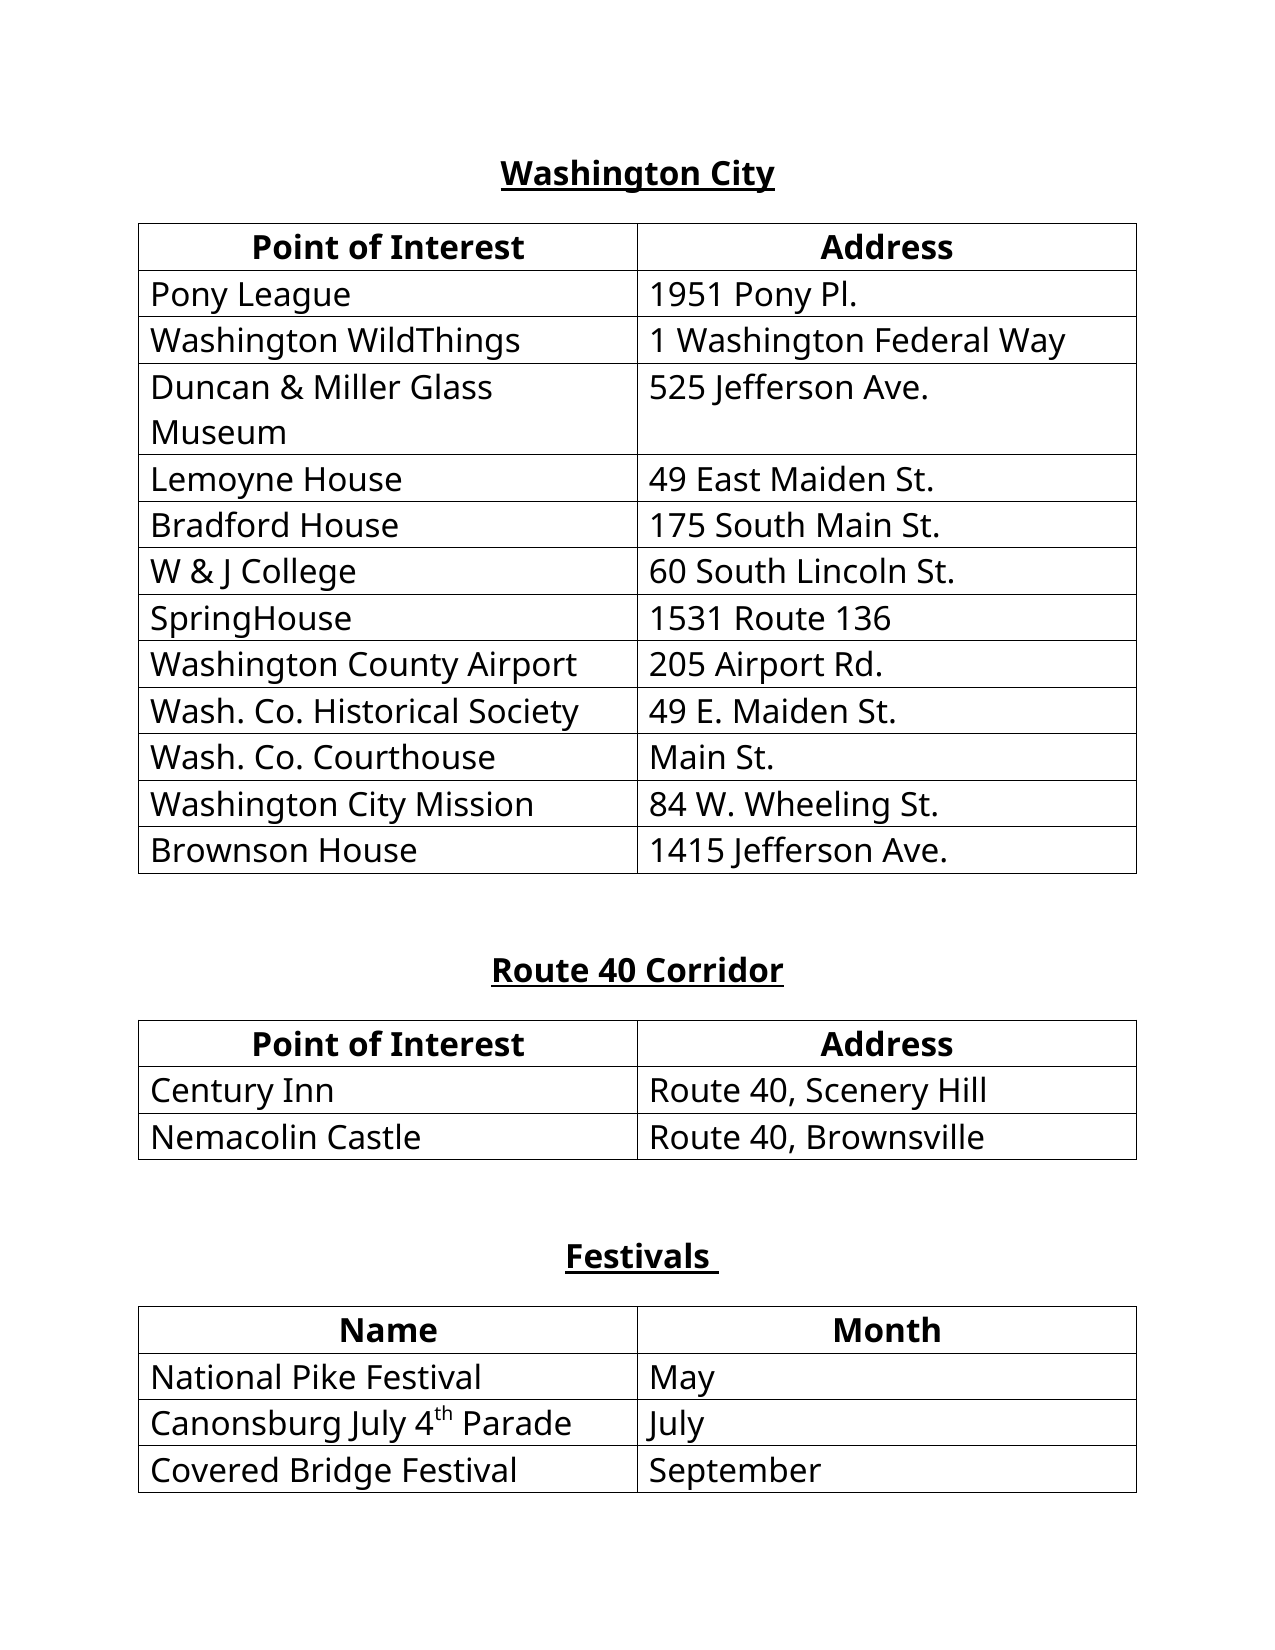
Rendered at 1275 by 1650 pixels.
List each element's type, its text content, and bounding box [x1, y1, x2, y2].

table_cell 49 East Maiden St. [638, 455, 1136, 501]
table_cell Washington County Airport [139, 641, 637, 687]
table_cell Washington City Mission [139, 781, 637, 826]
text Washington City [150, 150, 1125, 195]
table_cell Route 40, Brownsville [638, 1114, 1136, 1159]
table_header Month [638, 1307, 1136, 1352]
table_cell Canonsburg July 4th Parade [139, 1400, 637, 1445]
table_cell 1 Washington Federal Way [638, 317, 1136, 362]
table_header Point of Interest [139, 224, 637, 269]
table_cell 1415 Jefferson Ave. [638, 827, 1136, 872]
table_cell Washington WildThings [139, 317, 637, 362]
table_header Point of Interest [139, 1021, 637, 1066]
table_cell 1951 Pony Pl. [638, 271, 1136, 316]
table_cell 525 Jefferson Ave. [638, 364, 1136, 454]
table_cell Route 40, Scenery Hill [638, 1067, 1136, 1112]
table_cell Wash. Co. Historical Society [139, 688, 637, 733]
table_cell Main St. [638, 734, 1136, 779]
table_cell 1531 Route 136 [638, 595, 1136, 640]
table_cell National Pike Festival [139, 1354, 637, 1399]
table_cell Brownson House [139, 827, 637, 872]
table_cell July [638, 1400, 1136, 1445]
table_header Address [638, 224, 1136, 269]
table_header Name [139, 1307, 637, 1352]
table_cell Lemoyne House [139, 455, 637, 501]
table_cell SpringHouse [139, 595, 637, 640]
table_cell Bradford House [139, 502, 637, 547]
text Festivals [150, 1233, 1125, 1278]
table_cell Century Inn [139, 1067, 637, 1112]
table_cell 205 Airport Rd. [638, 641, 1136, 687]
table_cell Wash. Co. Courthouse [139, 734, 637, 779]
table_cell W & J College [139, 548, 637, 594]
table_cell September [638, 1446, 1136, 1492]
table_cell 175 South Main St. [638, 502, 1136, 547]
table_header Address [638, 1021, 1136, 1066]
text Route 40 Corridor [150, 946, 1125, 992]
table_cell May [638, 1354, 1136, 1399]
table_cell Covered Bridge Festival [139, 1446, 637, 1492]
table_cell 84 W. Wheeling St. [638, 781, 1136, 826]
table_cell Nemacolin Castle [139, 1114, 637, 1159]
table_cell Duncan & Miller Glass Museum [139, 364, 637, 454]
table_cell 60 South Lincoln St. [638, 548, 1136, 594]
table_cell Pony League [139, 271, 637, 316]
table_cell 49 E. Maiden St. [638, 688, 1136, 733]
